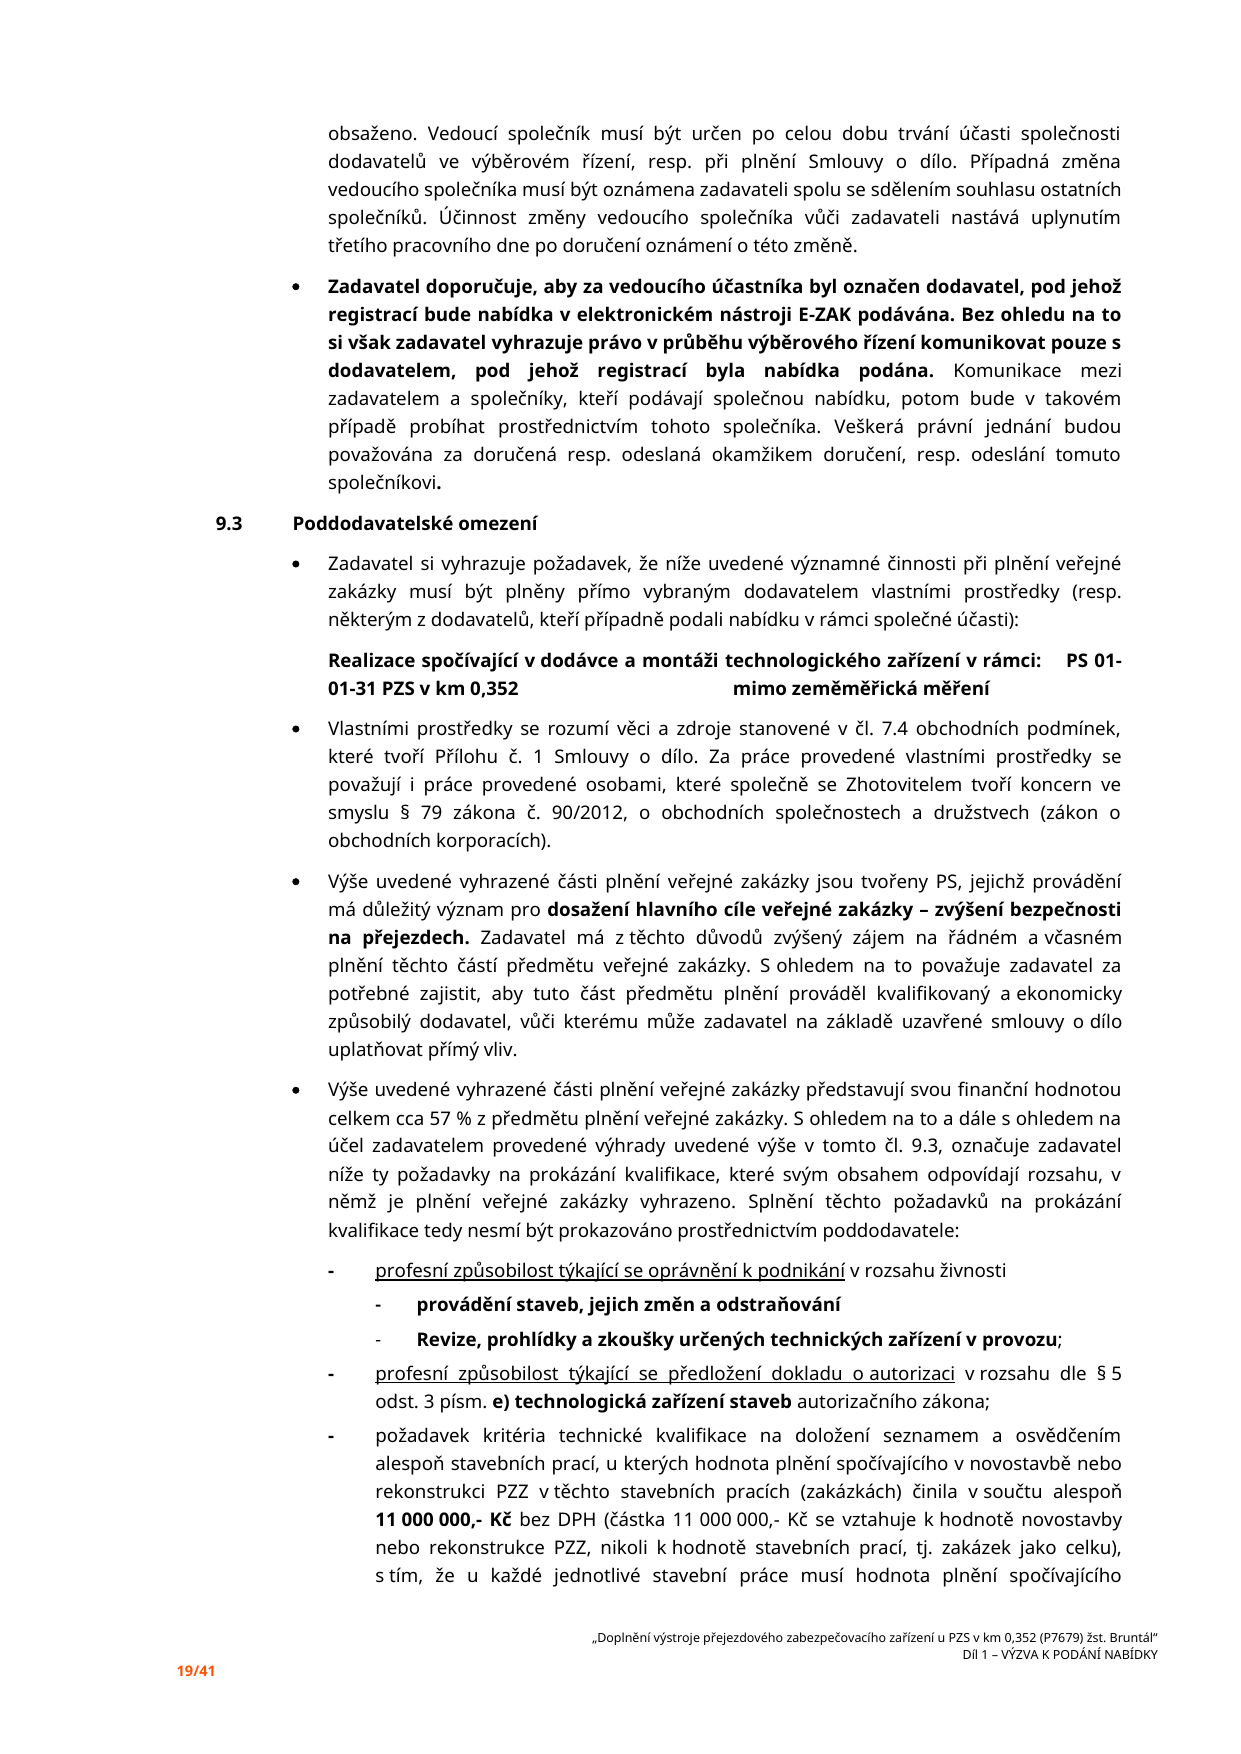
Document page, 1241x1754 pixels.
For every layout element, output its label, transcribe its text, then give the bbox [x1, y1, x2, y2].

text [292, 121, 1122, 258]
text profesní způsobilost týkající se předložení dokladu o autorizaci v rozsahu dle § 5 odst. 3 písm. e) technologická zařízení staveb autorizačního zákona; [328, 1360, 1122, 1414]
text Revize, prohlídky a zkoušky určených technických zařízení v provozu; [375, 1326, 1122, 1351]
text Zadavatel si vyhrazuje požadavek, že níže uvedené významné činnosti při plnění veřejné zakázky musí být plněny přímo vybraným dodavatelem vlastními prostředky (resp. některým z dodavatelů, kteří případně podali nabídku v rámci společné účasti): [292, 550, 1122, 632]
text provádění staveb, jejich změn a odstraňování [375, 1292, 1122, 1317]
text Výše uvedené vyhrazené části plnění veřejné zakázky jsou tvořeny PS, jejichž provádění má důležitý význam pro dosažení hlavního cíle veřejné zakázky – zvýšení bezpečnosti na přejezdech. Zadavatel má z těchto důvodů zvýšený zájem na řádném a včasném plnění těchto částí předmětu veřejné zakázky. S ohledem na to považuje zadavatel za potřebné zajistit, aby tuto část předmětu plnění prováděl kvalifikovaný a ekonomicky způsobilý dodavatel, vůči kterému může zadavatel na základě uzavřené smlouvy o dílo uplatňovat přímý vliv. [292, 868, 1122, 1062]
text profesní způsobilost týkající se oprávnění k podnikání v rozsahu živnosti [328, 1257, 1122, 1283]
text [328, 1422, 1122, 1588]
text Poddodavatelské omezení [216, 510, 1122, 535]
text Vlastními prostředky se rozumí věci a zdroje stanovené v čl. 7.4 obchodních podmínek, které tvoří Přílohu č. 1 Smlouvy o dílo. Za práce provedené vlastními prostředky se považují i práce provedené osobami, které společně se Zhotovitelem tvoří koncern ve smyslu § 79 zákona č. 90/2012, o obchodních společnostech a družstvech (zákon o obchodních korporacích). [292, 716, 1122, 853]
list Realizace spočívající v dodávce a montáži technologického zařízení v rámci: PS 01-01-31 PZS v km 0,352 mimo zeměměřická měření [328, 647, 1122, 701]
text Zadavatel doporučuje, aby za vedoucího účastníka byl označen dodavatel, pod jehož registrací bude nabídka v elektronickém nástroji E-ZAK podávána. Bez ohledu na to si však zadavatel vyhrazuje právo v průběhu výběrového řízení komunikovat pouze s dodavatelem, pod jehož registrací byla nabídka podána. Komunikace mezi zadavatelem a společníky, kteří podávají společnou nabídku, potom bude v takovém případě probíhat prostřednictvím tohoto společníka. Veškerá právní jednání budou považována za doručená resp. odeslaná okamžikem doručení, resp. odeslání tomuto společníkovi. [292, 273, 1122, 495]
text Výše uvedené vyhrazené části plnění veřejné zakázky představují svou finanční hodnotou celkem cca 57 % z předmětu plnění veřejné zakázky. S ohledem na to a dále s ohledem na účel zadavatelem provedené výhrady uvedené výše v tomto čl. 9.3, označuje zadavatel níže ty požadavky na prokázání kvalifikace, které svým obsahem odpovídají rozsahu, v němž je plnění veřejné zakázky vyhrazeno. Splnění těchto požadavků na prokázání kvalifikace tedy nesmí být prokazováno prostřednictvím poddodavatele: [292, 1077, 1122, 1242]
